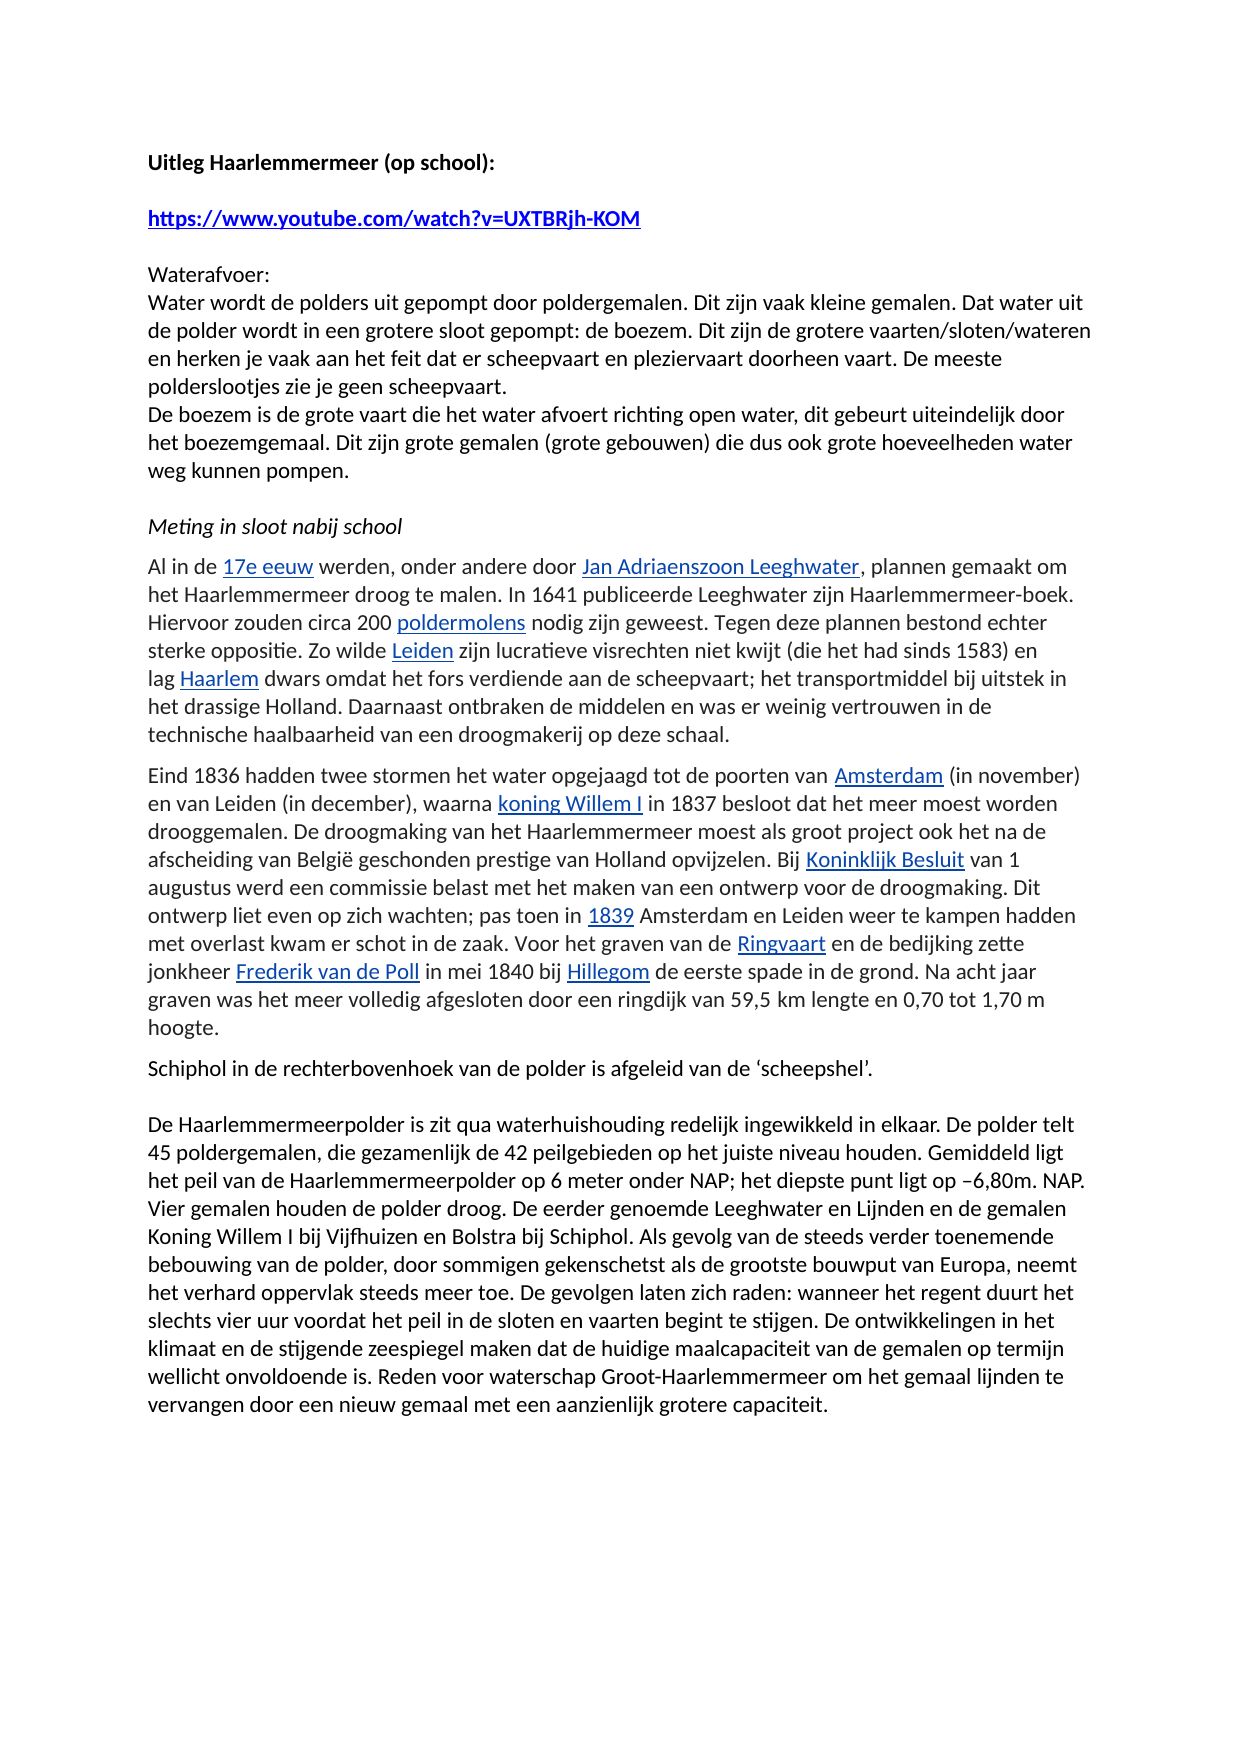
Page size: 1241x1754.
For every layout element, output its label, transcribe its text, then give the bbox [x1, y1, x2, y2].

text De boezem is de grote vaart die het water afvoert richting open water, dit gebeurt uiteindelijk door het boezemgemaal. Dit zijn grote gemalen (grote gebouwen) die dus ook grote hoeveelheden water weg kunnen pompen. [148, 400, 1093, 484]
text Water wordt de polders uit gepompt door poldergemalen. Dit zijn vaak kleine gemalen. Dat water uit de polder wordt in een grotere sloot gepompt: de boezem. Dit zijn de grotere vaarten/sloten/wateren en herken je vaak aan het feit dat er scheepvaart en pleziervaart doorheen vaart. De meeste polderslootjes zie je geen scheepvaart. [148, 288, 1093, 400]
text Uitleg Haarlemmermeer (op school): [148, 148, 1093, 176]
text De Haarlemmermeerpolder is zit qua waterhuishouding redelijk ingewikkeld in elkaar. De polder telt 45 poldergemalen, die gezamenlijk de 42 peilgebieden op het juiste niveau houden. Gemiddeld ligt het peil van de Haarlemmermeerpolder op 6 meter onder NAP; het diepste punt ligt op –6,80m. NAP. Vier gemalen houden de polder droog. De eerder genoemde Leeghwater en Lijnden en de gemalen Koning Willem I bij Vijfhuizen en Bolstra bij Schiphol. Als gevolg van de steeds verder toenemende bebouwing van de polder, door sommigen gekenschetst als de grootste bouwput van Europa, neemt het verhard oppervlak steeds meer toe. De gevolgen laten zich raden: wanneer het regent duurt het slechts vier uur voordat het peil in de sloten en vaarten begint te stijgen. De ontwikkelingen in het klimaat en de stijgende zeespiegel maken dat de huidige maalcapaciteit van de gemalen op termijn wellicht onvoldoende is. Reden voor waterschap Groot-Haarlemmermeer om het gemaal lijnden te vervangen door een nieuw gemaal met een aanzienlijk grotere capaciteit. [148, 1110, 1093, 1418]
text Schiphol in de rechterbovenhoek van de polder is afgeleid van de ‘scheepshel’. [148, 1054, 1093, 1110]
text Eind 1836 hadden twee stormen het water opgejaagd tot de poorten van Amsterdam (in november) en van Leiden (in december), waarna koning Willem I in 1837 besloot dat het meer moest worden drooggemalen. De droogmaking van het Haarlemmermeer moest als groot project ook het na de afscheiding van België geschonden prestige van Holland opvijzelen. Bij Koninklijk Besluit van 1 augustus werd een commissie belast met het maken van een ontwerp voor de droogmaking. Dit ontwerp liet even op zich wachten; pas toen in 1839 Amsterdam en Leiden weer te kampen hadden met overlast kwam er schot in de zaak. Voor het graven van de Ringvaart en de bedijking zette jonkheer Frederik van de Poll in mei 1840 bij Hillegom de eerste spade in de grond. Na acht jaar graven was het meer volledig afgesloten door een ringdijk van 59,5 km lengte en 0,70 tot 1,70 m hoogte. [148, 761, 1093, 1041]
text Waterafvoer: [148, 260, 1093, 288]
text https://www.youtube.com/watch?v=UXTBRjh-KOM [148, 204, 1093, 232]
text Meting in sloot nabij school [148, 512, 1093, 540]
text Al in de 17e eeuw werden, onder andere door Jan Adriaenszoon Leeghwater, plannen gemaakt om het Haarlemmermeer droog te malen. In 1641 publiceerde Leeghwater zijn Haarlemmermeer-boek. Hiervoor zouden circa 200 poldermolens nodig zijn geweest. Tegen deze plannen bestond echter sterke oppositie. Zo wilde Leiden zijn lucratieve visrechten niet kwijt (die het had sinds 1583) en lag Haarlem dwars omdat het fors verdiende aan de scheepvaart; het transportmiddel bij uitstek in het drassige Holland. Daarnaast ontbraken de middelen en was er weinig vertrouwen in de technische haalbaarheid van een droogmakerij op deze schaal. [148, 552, 1093, 748]
